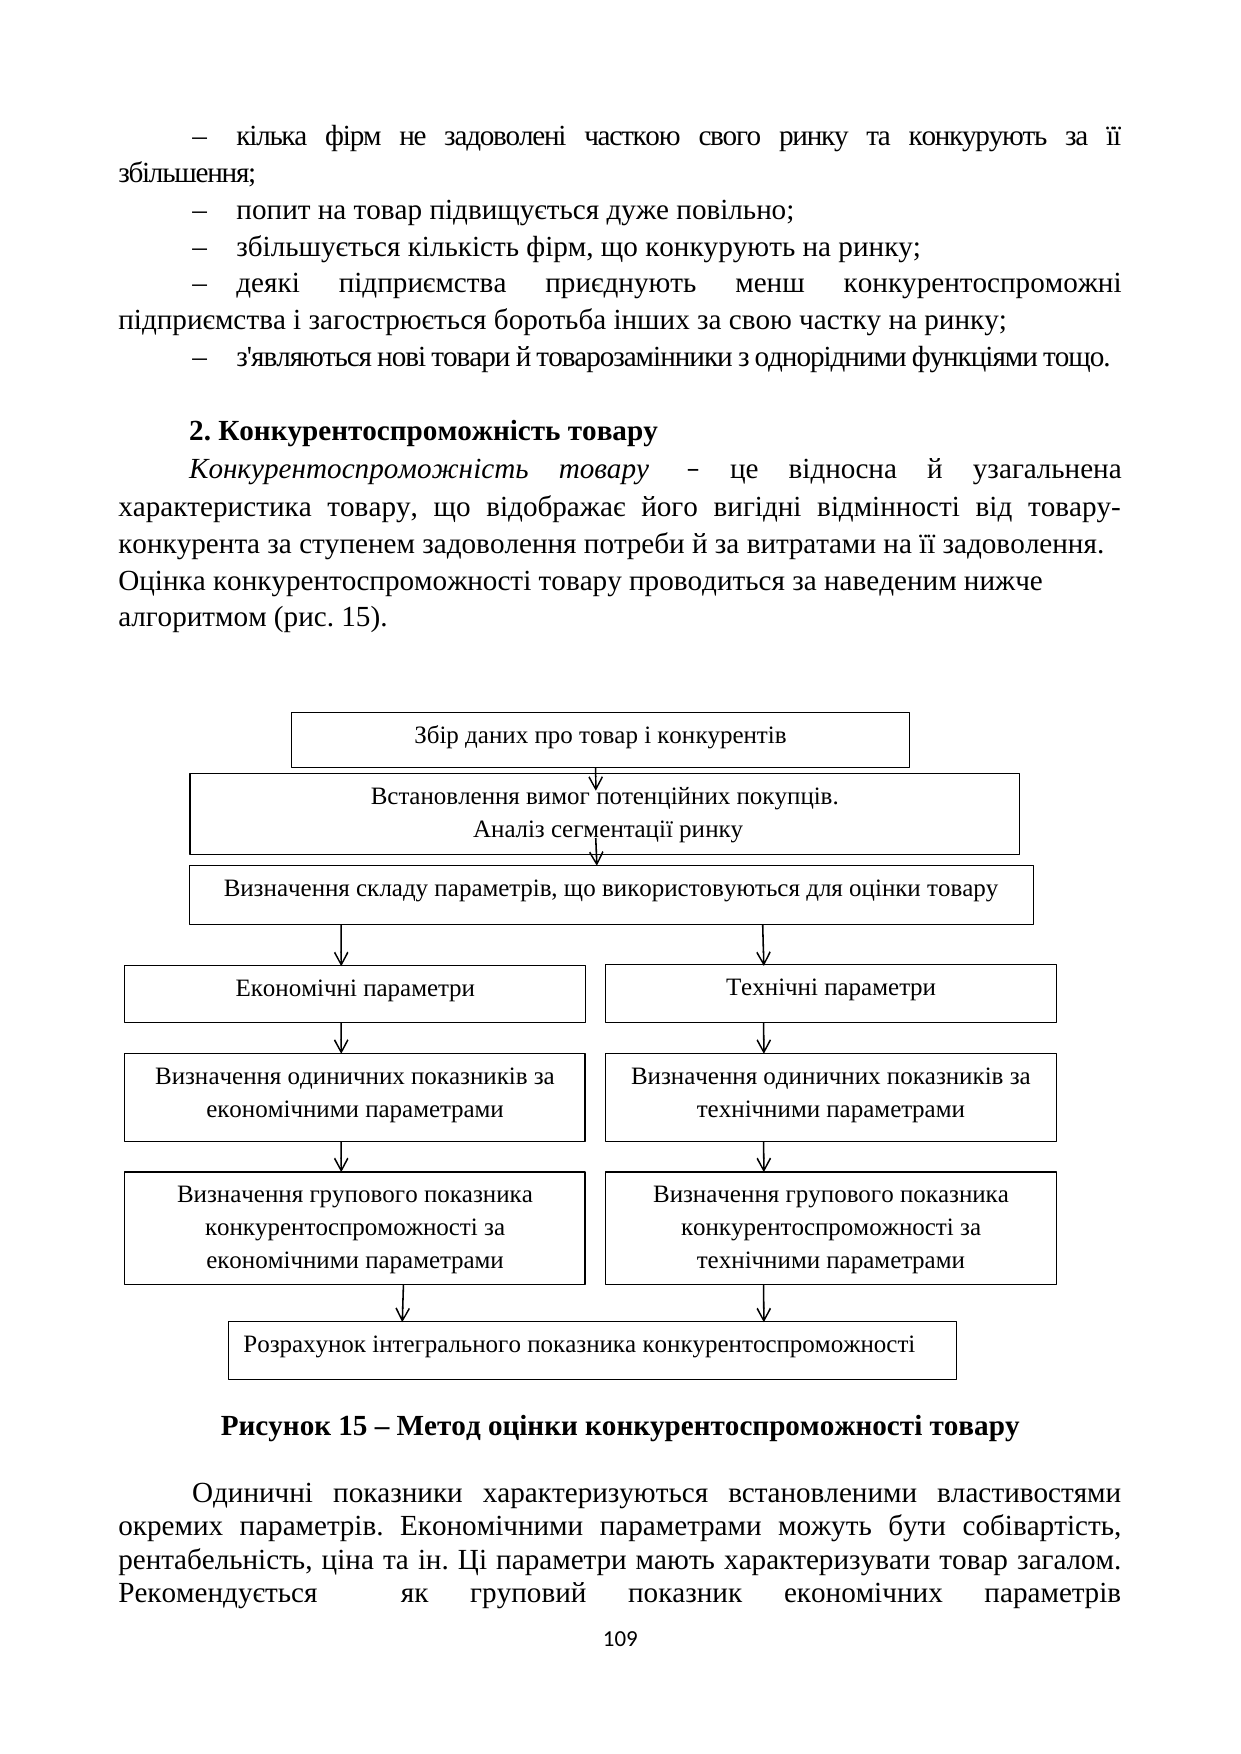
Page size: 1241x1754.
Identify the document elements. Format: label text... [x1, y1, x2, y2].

text Оцінка конкурентоспроможності товару проводиться за наведеним нижче алгоритмом (рис. 15). [118, 563, 1122, 633]
list з'являються нові товари й товарозамінники з однорідними функціями тощо. [118, 339, 1122, 373]
list кілька фірм не задоволені часткою свого ринку та конкурують за її збільшення; [118, 118, 1122, 188]
list збільшується кількість фірм, що конкурують на ринку; [118, 229, 1122, 262]
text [118, 1475, 1122, 1609]
text 2. Конкурентоспроможність товару [118, 413, 1122, 447]
list попит на товар підвищується дуже повільно; [118, 192, 1122, 225]
text Рисунок 15 – Метод оцінки конкурентоспроможності товару [118, 1408, 1122, 1441]
text Конкурентоспроможність товару – це відносна й узагальнена характеристика товару, що відображає його вигідні відмінності від товару-конкурента за ступенем задоволення потреби й за витратами на її задоволення. [118, 450, 1122, 559]
list деякі підприємства приєднують менш конкурентоспроможні підприємства і загострюється боротьба інших за свою частку на ринку; [118, 266, 1122, 336]
